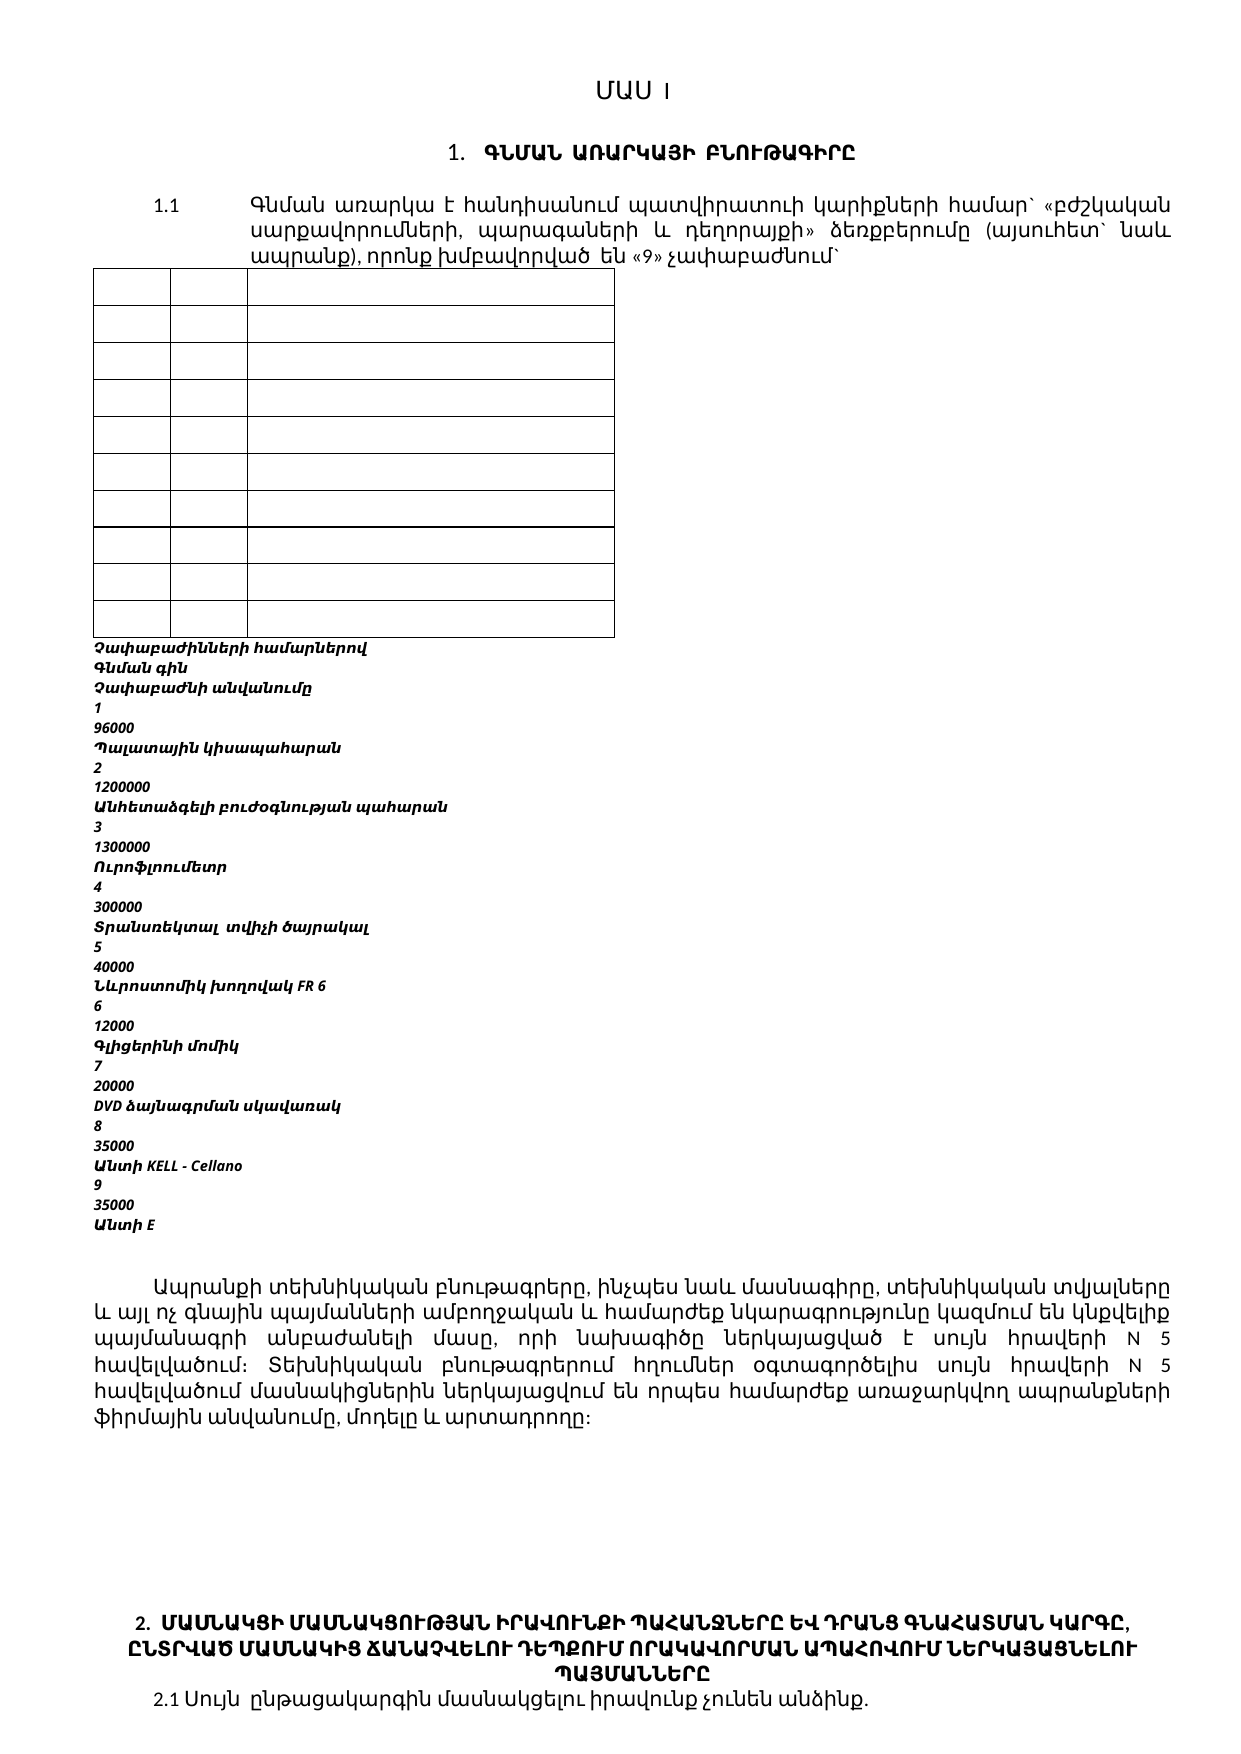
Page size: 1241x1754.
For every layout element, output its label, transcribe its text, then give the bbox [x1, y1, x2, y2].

text 2.1 Սույն ընթացակարգին մասնակցելու իրավունք չունեն անձինք. [94, 1687, 1171, 1712]
list ԳՆՄԱՆ ԱՌԱՐԿԱՅԻ ԲՆՈՒԹԱԳԻՐԸ [131, 136, 1171, 167]
text Ապրանքի տեխնիկական բնութագրերը, ինչպես նաև մասնագիրը, տեխնիկական տվյալները և այլ ոչ գնային պայմանների ամբողջական և համարժեք նկարագրությունը կազմում են կնքվելիք պայմանագրի անբաժանելի մասը, որի նախագիծը ներկայացված է սույն հրավերի N 5 հավելվածում։ Տեխնիկական բնութագրերում հղումներ օգտագործելիս սույն հրավերի N 5 հավելվածում մասնակիցներին ներկայացվում են որպես համարժեք առաջարկվող ապրանքների ֆիրմային անվանումը, մոդելը և արտադրողը: [94, 1274, 1171, 1429]
text 2. ՄԱՍՆԱԿՑԻ ՄԱՍՆԱԿՑՈՒԹՅԱՆ ԻՐԱՎՈՒՆՔԻ ՊԱՀԱՆՋՆԵՐԸ ԵՎ ԴՐԱՆՑ ԳՆԱՀԱՏՄԱՆ ԿԱՐԳԸ, ԸՆՏՐՎԱԾ ՄԱՍՆԱԿԻՑ ՃԱՆԱՉՎԵԼՈՒ ԴԵՊՔՈՒՄ ՈՐԱԿԱՎՈՐՄԱՆ ԱՊԱՀՈՎՈՒՄ ՆԵՐԿԱՅԱՑՆԵԼՈՒ ՊԱՅՄԱՆՆԵՐԸ [94, 1610, 1171, 1687]
text ՄԱՍ I [94, 75, 1171, 106]
subtitle Գնման առարկա է հանդիսանում պատվիրատուի կարիքների համար` «բժշկական սարքավորումների, պարագաների և դեղորայքի» ձեռքբերումը (այսուհետ` նաև ապրանք), որոնք խմբավորված են «9» չափաբաժնում` [153, 192, 1171, 268]
